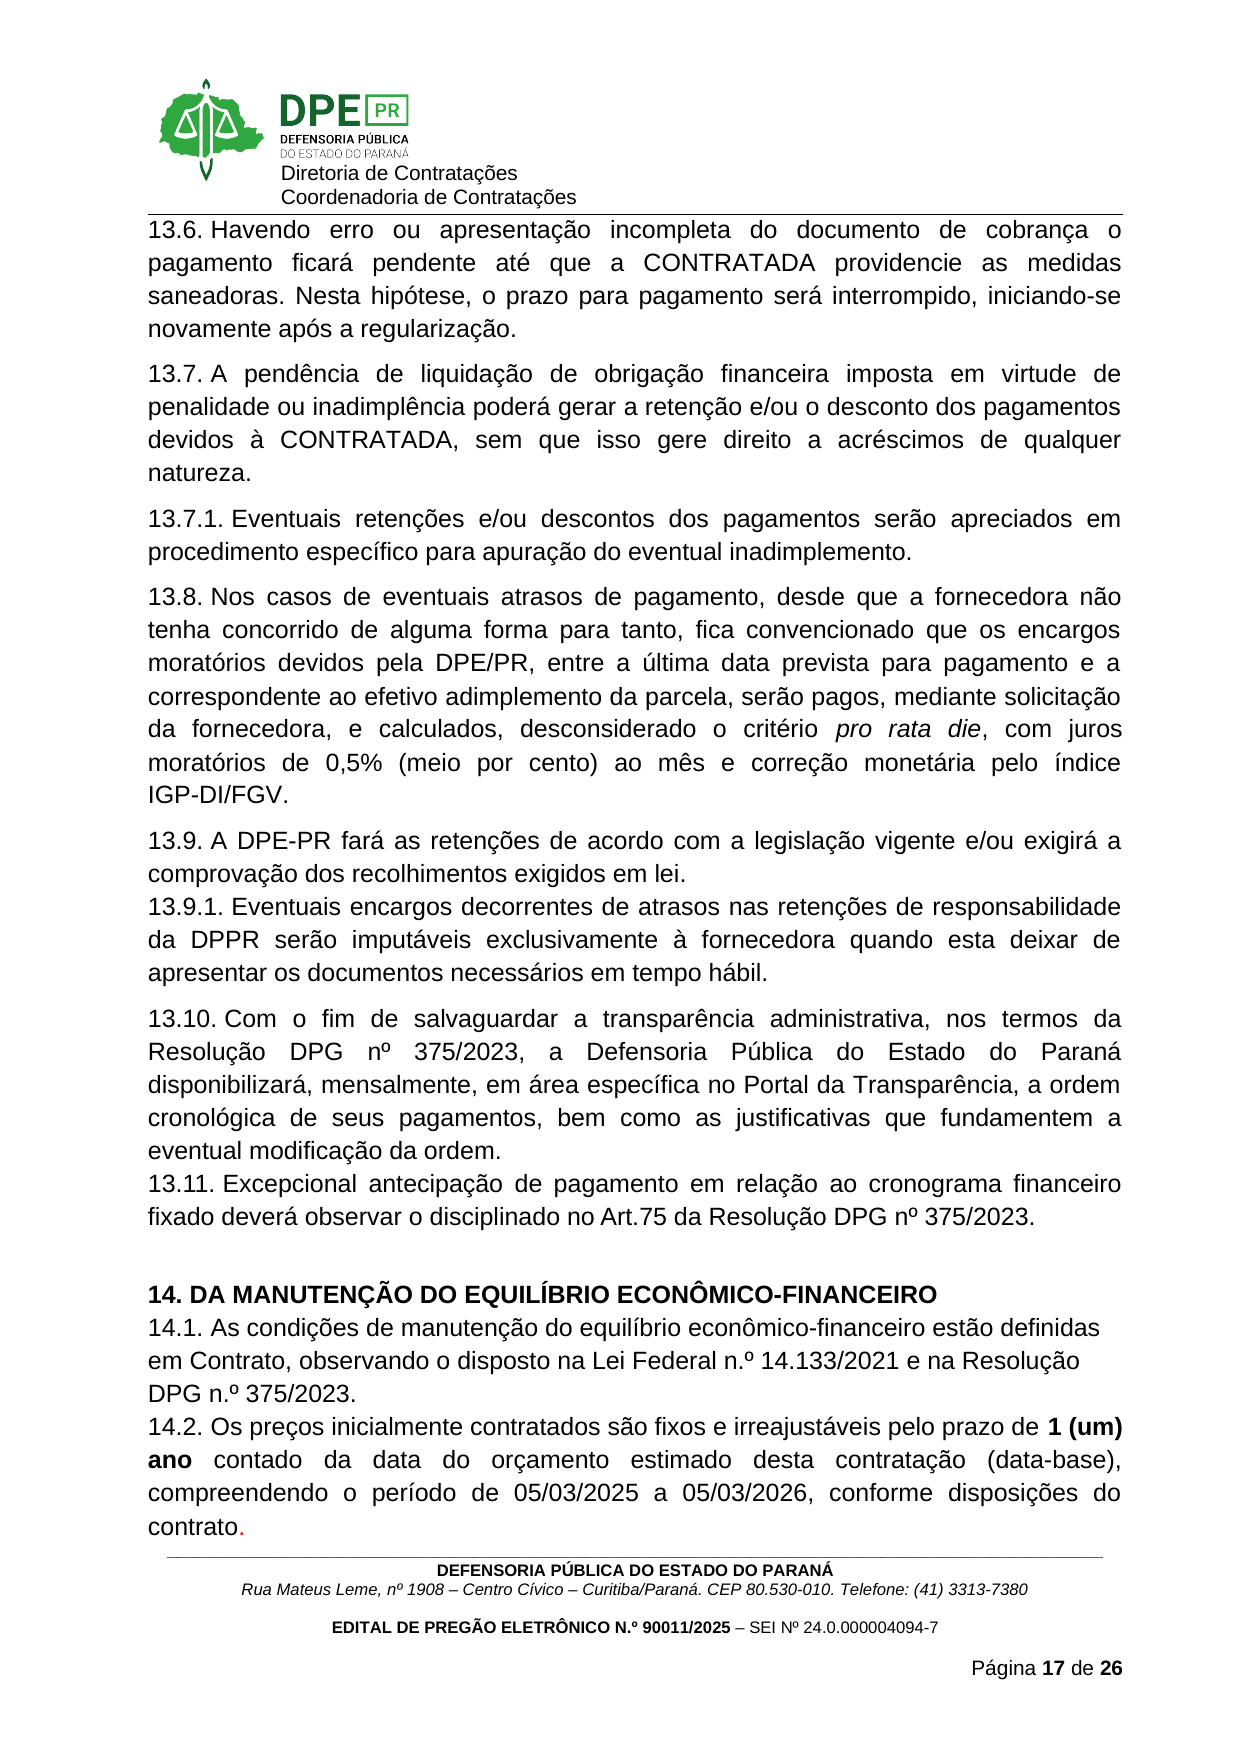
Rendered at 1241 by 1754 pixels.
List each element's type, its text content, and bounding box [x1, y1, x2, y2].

list Havendo erro ou apresentação incompleta do documento de cobrança o pagamento ficará pendente até que a CONTRATADA providencie as medidas saneadoras. Nesta hipótese, o prazo para pagamento será interrompido, iniciando-se novamente após a regularização. [148, 215, 1123, 342]
list A pendência de liquidação de obrigação financeira imposta em virtude de penalidade ou inadimplência poderá gerar a retenção e/ou o desconto dos pagamentos devidos à CONTRATADA, sem que isso gere direito a acréscimos de qualquer natureza. [148, 359, 1123, 487]
list Nos casos de eventuais atrasos de pagamento, desde que a fornecedora não tenha concorrido de alguma forma para tanto, fica convencionado que os encargos moratórios devidos pela DPE/PR, entre a última data prevista para pagamento e a correspondente ao efetivo adimplemento da parcela, serão pagos, mediante solicitação da fornecedora, e calculados, desconsiderado o critério pro rata die, com juros moratórios de 0,5% (meio por cento) ao mês e correção monetária pelo índice IGP-DI/FGV. [148, 582, 1123, 809]
list Eventuais encargos decorrentes de atrasos nas retenções de responsabilidade da DPPR serão imputáveis exclusivamente à fornecedora quando esta deixar de apresentar os documentos necessários em tempo hábil. [148, 892, 1123, 987]
list Excepcional antecipação de pagamento em relação ao cronograma financeiro fixado deverá observar o disciplinado no Art.75 da Resolução DPG nº 375/2023. [148, 1169, 1123, 1231]
list A DPE-PR fará as retenções de acordo com a legislação vigente e/ou exigirá a comprovação dos recolhimentos exigidos em lei. [148, 826, 1123, 888]
list Eventuais retenções e/ou descontos dos pagamentos serão apreciados em procedimento específico para apuração do eventual inadimplemento. [148, 504, 1123, 566]
list Os preços inicialmente contratados são fixos e irreajustáveis pelo prazo de 1 (um) ano contado da data do orçamento estimado desta contratação (data-base), compreendendo o período de 05/03/2025 a 05/03/2026, conforme disposições do contrato. [148, 1412, 1123, 1540]
picture [159, 78, 409, 182]
list DA MANUTENÇÃO DO EQUILÍBRIO ECONÔMICO-FINANCEIRO [148, 1280, 1123, 1309]
list Com o fim de salvaguardar a transparência administrativa, nos termos da Resolução DPG nº 375/2023, a Defensoria Pública do Estado do Paraná disponibilizará, mensalmente, em área específica no Portal da Transparência, a ordem cronológica de seus pagamentos, bem como as justificativas que fundamentem a eventual modificação da ordem. [148, 1004, 1123, 1164]
list As condições de manutenção do equilíbrio econômico-financeiro estão definidas em Contrato, observando o disposto na Lei Federal n.º 14.133/2021 e na Resolução DPG n.º 375/2023. [148, 1313, 1123, 1408]
